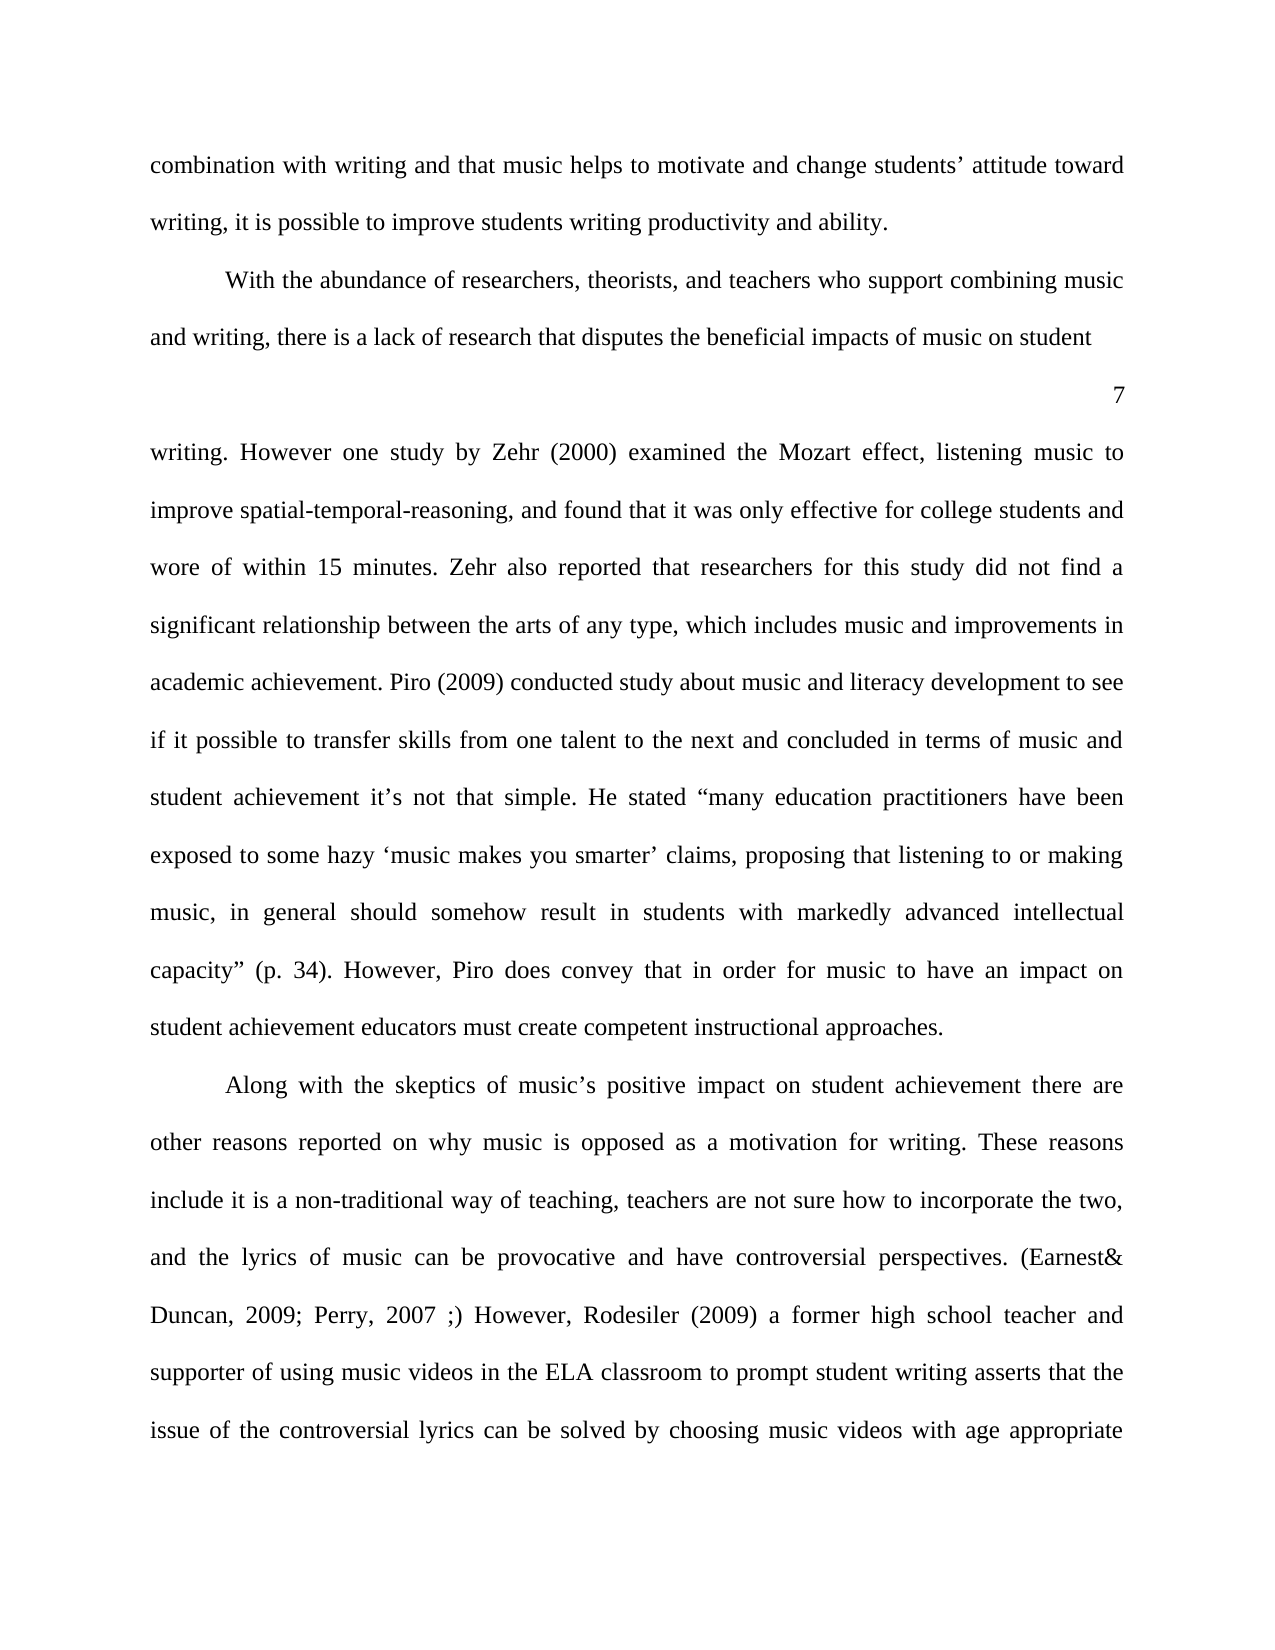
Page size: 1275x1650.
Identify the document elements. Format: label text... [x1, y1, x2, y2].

text With the abundance of researchers, theorists, and teachers who support combining music and writing, there is a lack of research that disputes the beneficial impacts of music on student [150, 265, 1125, 351]
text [150, 150, 1125, 236]
text writing. However one study by Zehr (2000) examined the Mozart effect, listening music to improve spatial-temporal-reasoning, and found that it was only effective for college students and wore of within 15 minutes. Zehr also reported that researchers for this study did not find a significant relationship between the arts of any type, which includes music and improvements in academic achievement. Piro (2009) conducted study about music and literacy development to see if it possible to transfer skills from one talent to the next and concluded in terms of music and student achievement it’s not that simple. He stated “many education practitioners have been exposed to some hazy ‘music makes you smarter’ claims, proposing that listening to or making music, in general should somehow result in students with markedly advanced intellectual capacity” (p. 34). However, Piro does convey that in order for music to have an impact on student achievement educators must create competent instructional approaches. [150, 437, 1125, 1041]
text 7 [150, 380, 1125, 409]
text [150, 1070, 1125, 1444]
